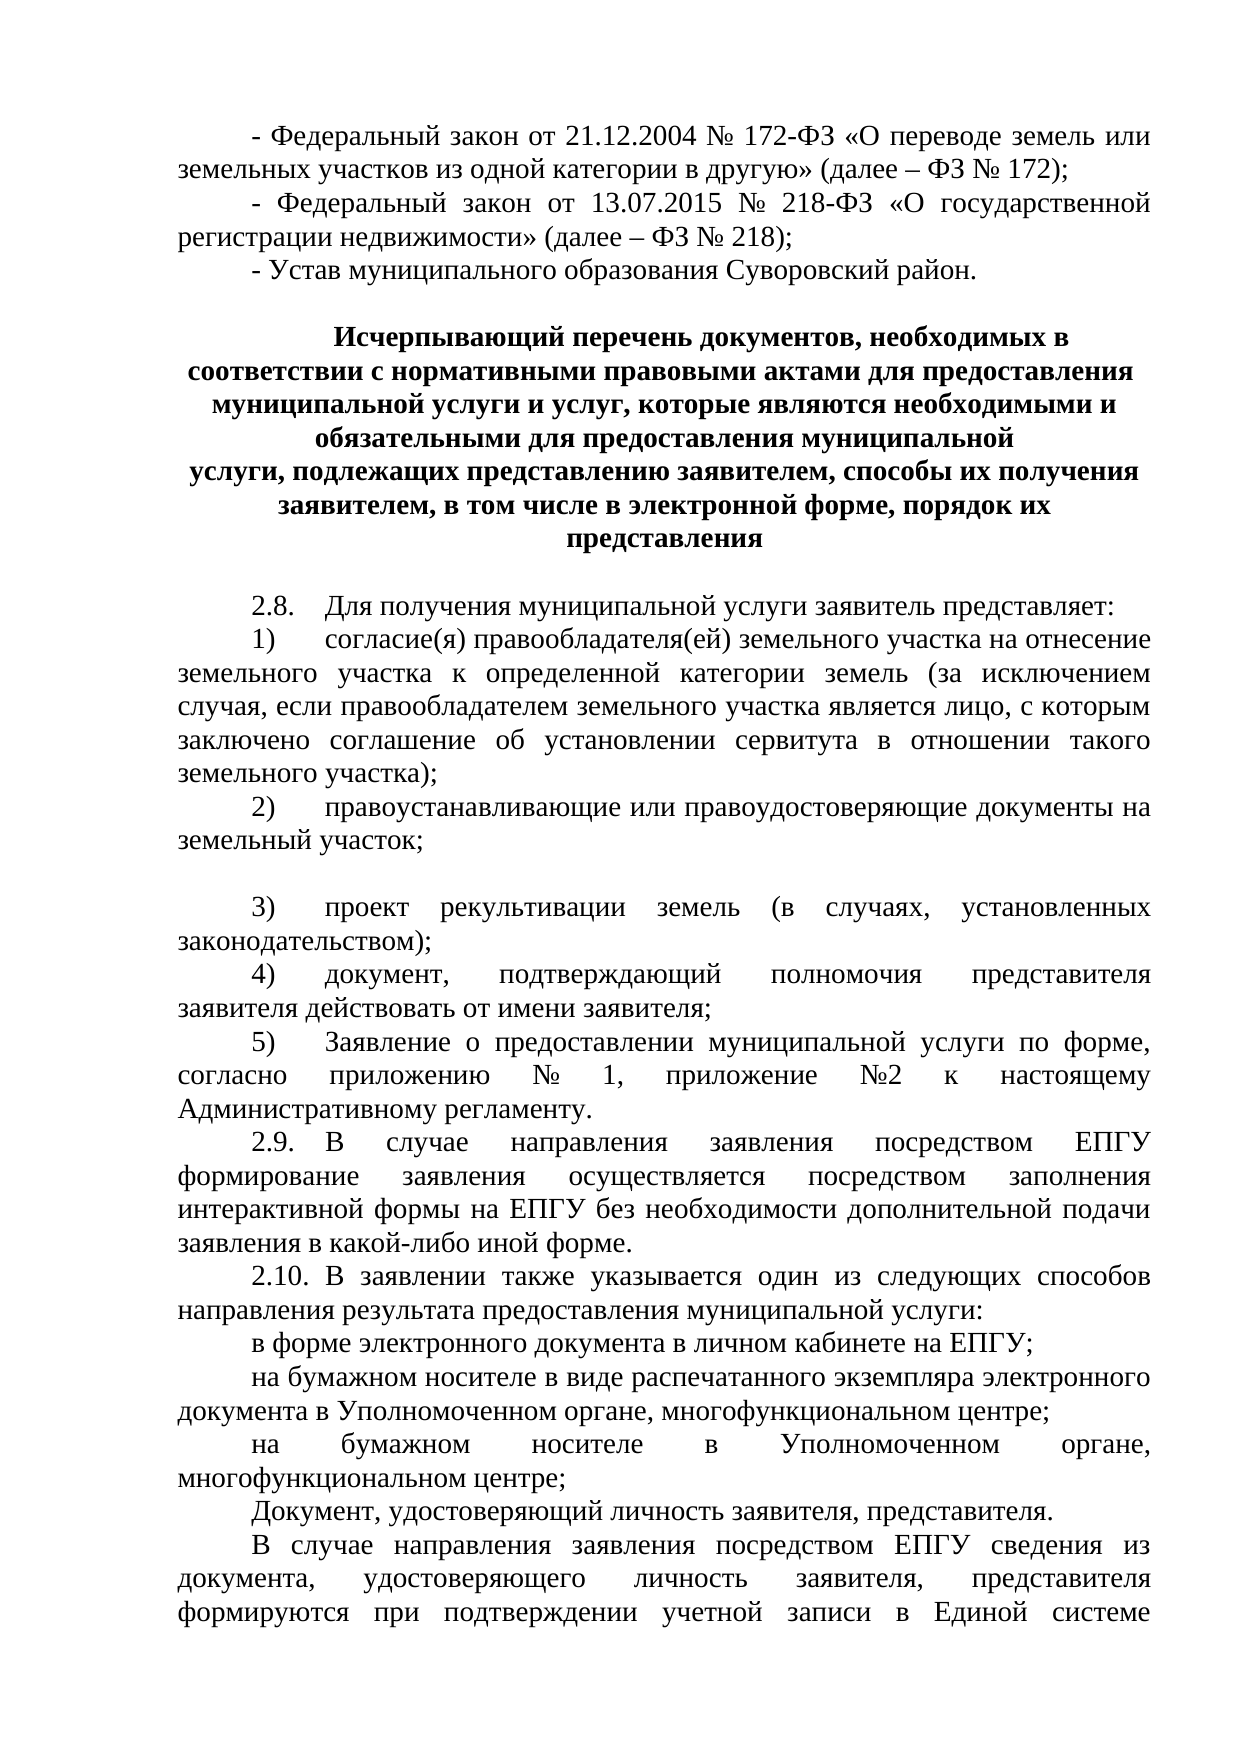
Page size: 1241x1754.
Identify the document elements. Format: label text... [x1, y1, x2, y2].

list В заявлении также указывается один из следующих способов направления результата предоставления муниципальной услуги: [177, 1258, 1152, 1326]
text на бумажном носителе в Уполномоченном органе, многофункциональном центре; [177, 1426, 1152, 1493]
list правоустанавливающие или правоудостоверяющие документы на земельный участок; [177, 789, 1152, 856]
list Для получения муниципальной услуги заявитель представляет: [177, 588, 1152, 621]
text в форме электронного документа в личном кабинете на ЕПГУ; [177, 1326, 1152, 1359]
list Заявление о предоставлении муниципальной услуги по форме, согласно приложению № 1, приложение №2 к настоящему Административному регламенту. [177, 1024, 1152, 1124]
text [177, 1527, 1152, 1627]
text Исчерпывающий перечень документов, необходимых в соответствии с нормативными правовыми актами для предоставления муниципальной услуги и услуг, которые являются необходимыми и обязательными для предоставления муниципальной услуги, подлежащих представлению заявителем, способы их получения заявителем, в том числе в электронной форме, порядок их представления [177, 319, 1152, 554]
text - Федеральный закон от 21.12.2004 № 172-ФЗ «О переводе земель или земельных участков из одной категории в другую» (далее – ФЗ № 172); [177, 118, 1152, 185]
text - Федеральный закон от 13.07.2015 № 218-ФЗ «О государственной регистрации недвижимости» (далее – ФЗ № 218); [177, 185, 1152, 252]
text - Устав муниципального образования Суворовский район. [177, 252, 1152, 286]
text Документ, удостоверяющий личность заявителя, представителя. [177, 1493, 1152, 1527]
list В случае направления заявления посредством ЕПГУ формирование заявления осуществляется посредством заполнения интерактивной формы на ЕПГУ без необходимости дополнительной подачи заявления в какой-либо иной форме. [177, 1124, 1152, 1258]
text на бумажном носителе в виде распечатанного экземпляра электронного документа в Уполномоченном органе, многофункциональном центре; [177, 1359, 1152, 1426]
list согласие(я) правообладателя(ей) земельного участка на отнесение земельного участка к определенной категории земель (за исключением случая, если правообладателем земельного участка является лицо, с которым заключено соглашение об установлении сервитута в отношении такого земельного участка); [177, 621, 1152, 789]
list документ, подтверждающий полномочия представителя заявителя действовать от имени заявителя; [177, 957, 1152, 1024]
list проект рекультивации земель (в случаях, установленных законодательством); [177, 889, 1152, 957]
